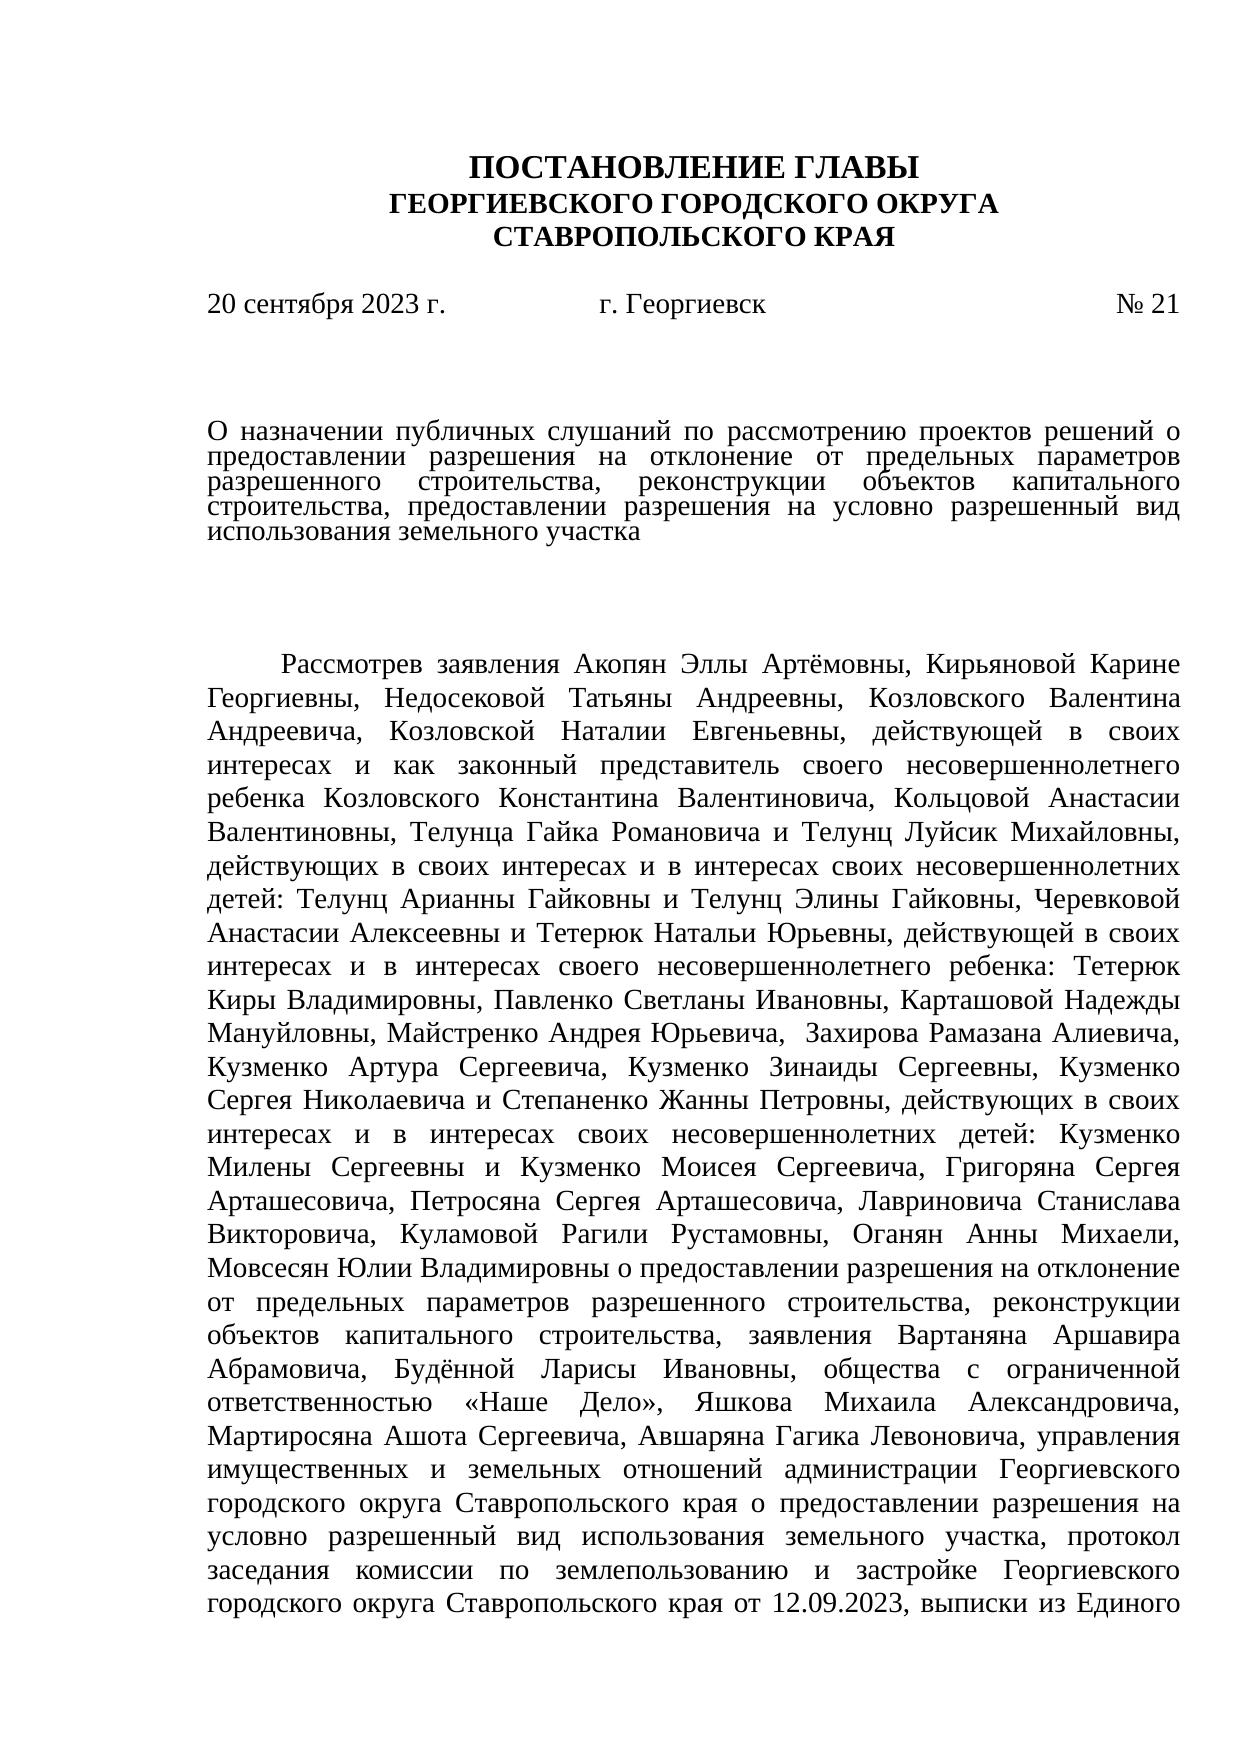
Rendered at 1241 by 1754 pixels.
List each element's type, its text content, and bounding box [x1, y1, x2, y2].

text СТАВРОПОЛЬСКОГО КРАЯ [207, 219, 1181, 253]
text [207, 646, 1181, 1619]
text 20 сентября 2023 г. г. Георгиевск № 21 [207, 287, 1181, 320]
text ПОСТАНОВЛЕНИЕ ГЛАВЫ [207, 148, 1181, 186]
text О назначении публичных слушаний по рассмотрению проектов решений о предоставлении разрешения на отклонение от предельных параметров разрешенного строительства, реконструкции объектов капитального строительства, предоставлении разрешения на условно разрешенный вид использования земельного участка [207, 421, 1181, 546]
text ГЕОРГИЕВСКОГО ГОРОДСКОГО ОКРУГА [207, 186, 1181, 219]
